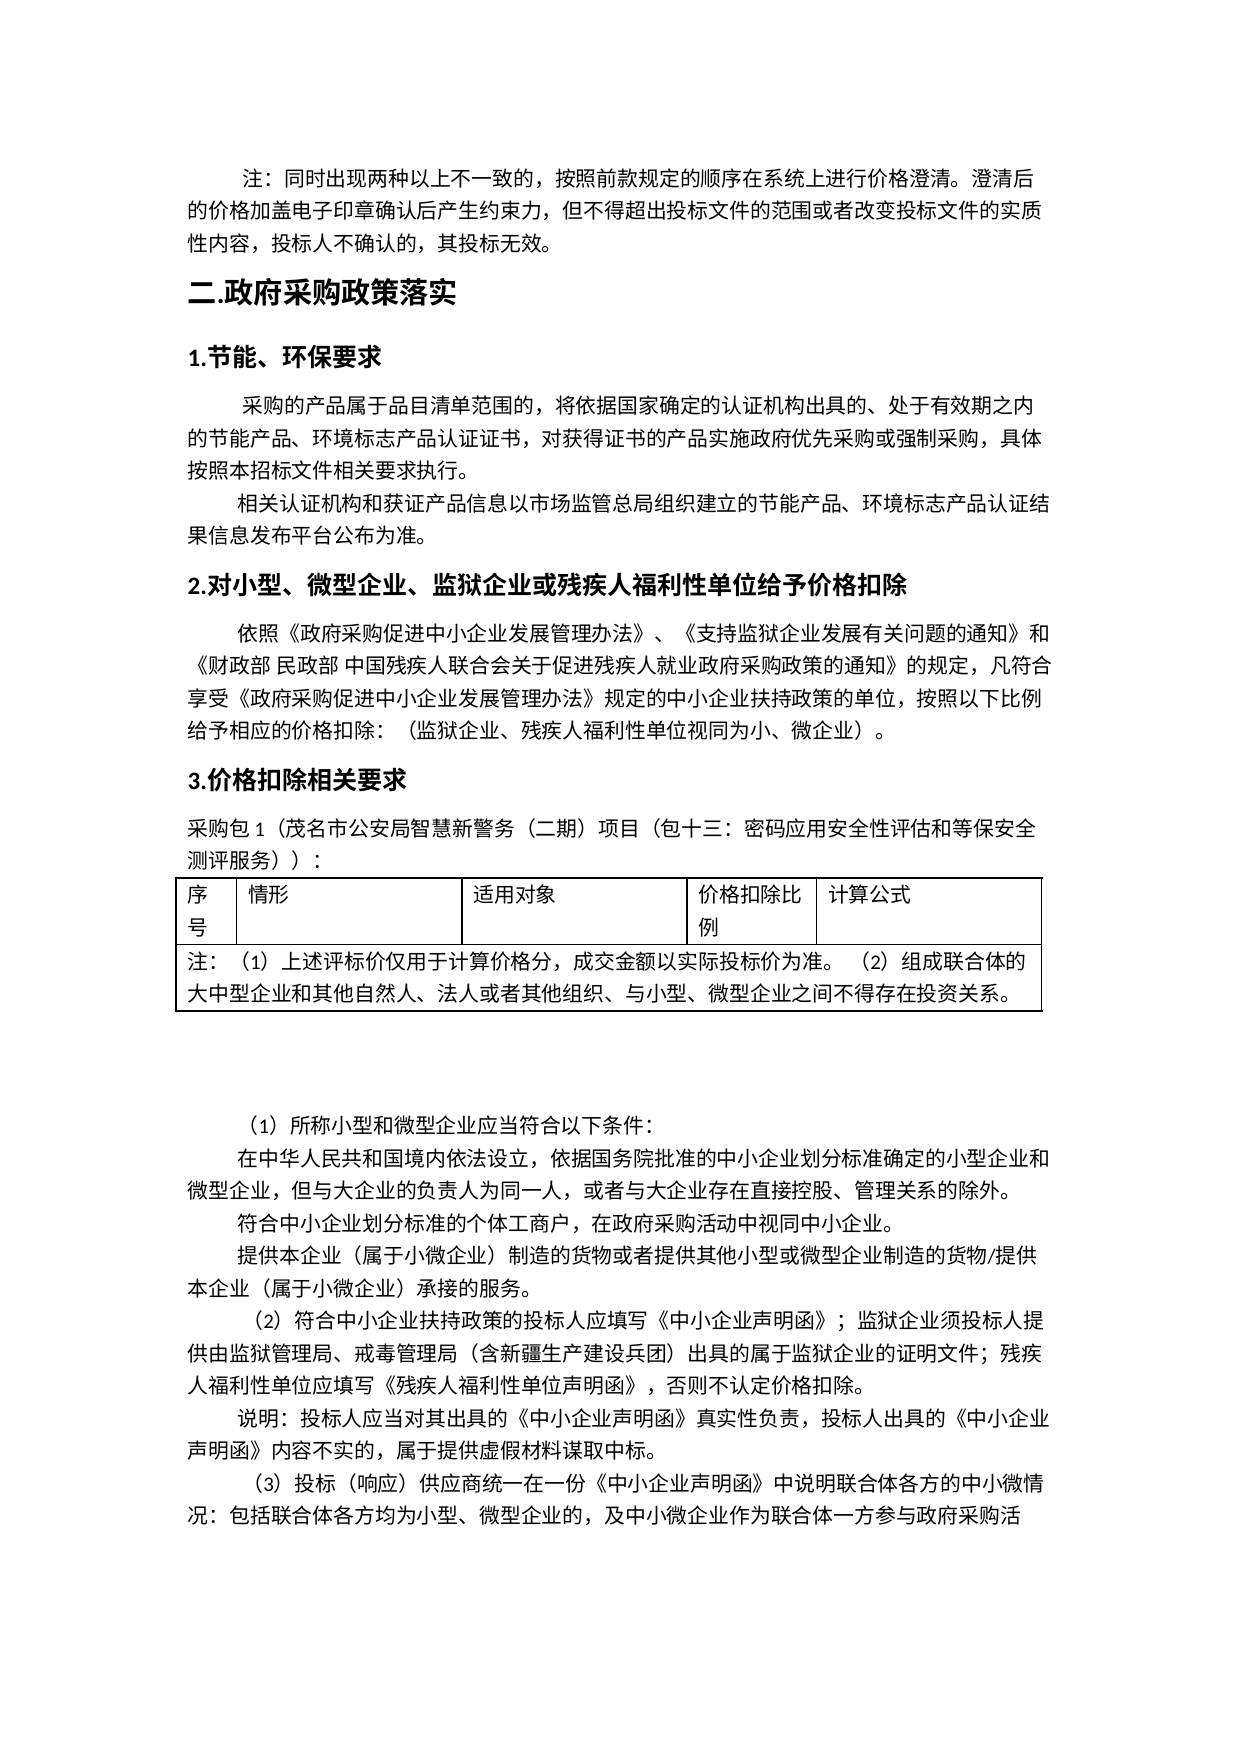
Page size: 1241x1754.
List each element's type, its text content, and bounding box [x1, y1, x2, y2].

text 二.政府采购政策落实 [187, 259, 1053, 324]
text 采购的产品属于品目清单范围的，将依据国家确定的认证机构出具的、处于有效期之内的节能产品、环境标志产品认证证书，对获得证书的产品实施政府优先采购或强制采购，具体按照本招标文件相关要求执行。 [187, 389, 1053, 487]
text 说明：投标人应当对其出具的《中小企业声明函》真实性负责，投标人出具的《中小企业声明函》内容不实的，属于提供虚假材料谋取中标。 [187, 1402, 1053, 1467]
text 在中华人民共和国境内依法设立，依据国务院批准的中小企业划分标准确定的小型企业和微型企业，但与大企业的负责人为同一人，或者与大企业存在直接控股、管理关系的除外。 [187, 1142, 1053, 1207]
text 依照《政府采购促进中小企业发展管理办法》、《支持监狱企业发展有关问题的通知》和《财政部 民政部 中国残疾人联合会关于促进残疾人就业政府采购政策的通知》的规定，凡符合享受《政府采购促进中小企业发展管理办法》规定的中小企业扶持政策的单位，按照以下比例给予相应的价格扣除：（监狱企业、残疾人福利性单位视同为小、微企业）。 [187, 617, 1053, 747]
table_header 适用对象 [463, 879, 686, 943]
text 2.对小型、微型企业、监狱企业或残疾人福利性单位给予价格扣除 [187, 552, 1053, 617]
text （2）符合中小企业扶持政策的投标人应填写《中小企业声明函》；监狱企业须投标人提供由监狱管理局、戒毒管理局（含新疆生产建设兵团）出具的属于监狱企业的证明文件；残疾人福利性单位应填写《残疾人福利性单位声明函》，否则不认定价格扣除。 [187, 1304, 1053, 1402]
text 提供本企业（属于小微企业）制造的货物或者提供其他小型或微型企业制造的货物/提供本企业（属于小微企业）承接的服务。 [187, 1239, 1053, 1304]
text 注：同时出现两种以上不一致的，按照前款规定的顺序在系统上进行价格澄清。澄清后的价格加盖电子印章确认后产生约束力，但不得超出投标文件的范围或者改变投标文件的实质性内容，投标人不确认的，其投标无效。 [187, 162, 1053, 259]
text 相关认证机构和获证产品信息以市场监管总局组织建立的节能产品、环境标志产品认证结果信息发布平台公布为准。 [187, 487, 1053, 552]
text 采购包1（茂名市公安局智慧新警务（二期）项目（包十三：密码应用安全性评估和等保安全测评服务））： [187, 812, 1053, 877]
text 1.节能、环保要求 [187, 324, 1053, 389]
text 符合中小企业划分标准的个体工商户，在政府采购活动中视同中小企业。 [187, 1207, 1053, 1239]
table_header 价格扣除比例 [688, 879, 816, 943]
table_header 情形 [237, 879, 461, 943]
table_header 计算公式 [817, 879, 1041, 943]
table_cell 注：（1）上述评标价仅用于计算价格分，成交金额以实际投标价为准。 （2）组成联合体的大中型企业和其他自然人、法人或者其他组织、与小型、微型企业之间不得存在投资关系。 [177, 945, 1041, 1010]
text 3.价格扣除相关要求 [187, 747, 1053, 812]
text （1）所称小型和微型企业应当符合以下条件： [187, 1109, 1053, 1142]
table_header 序号 [177, 879, 236, 943]
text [187, 1467, 1053, 1532]
